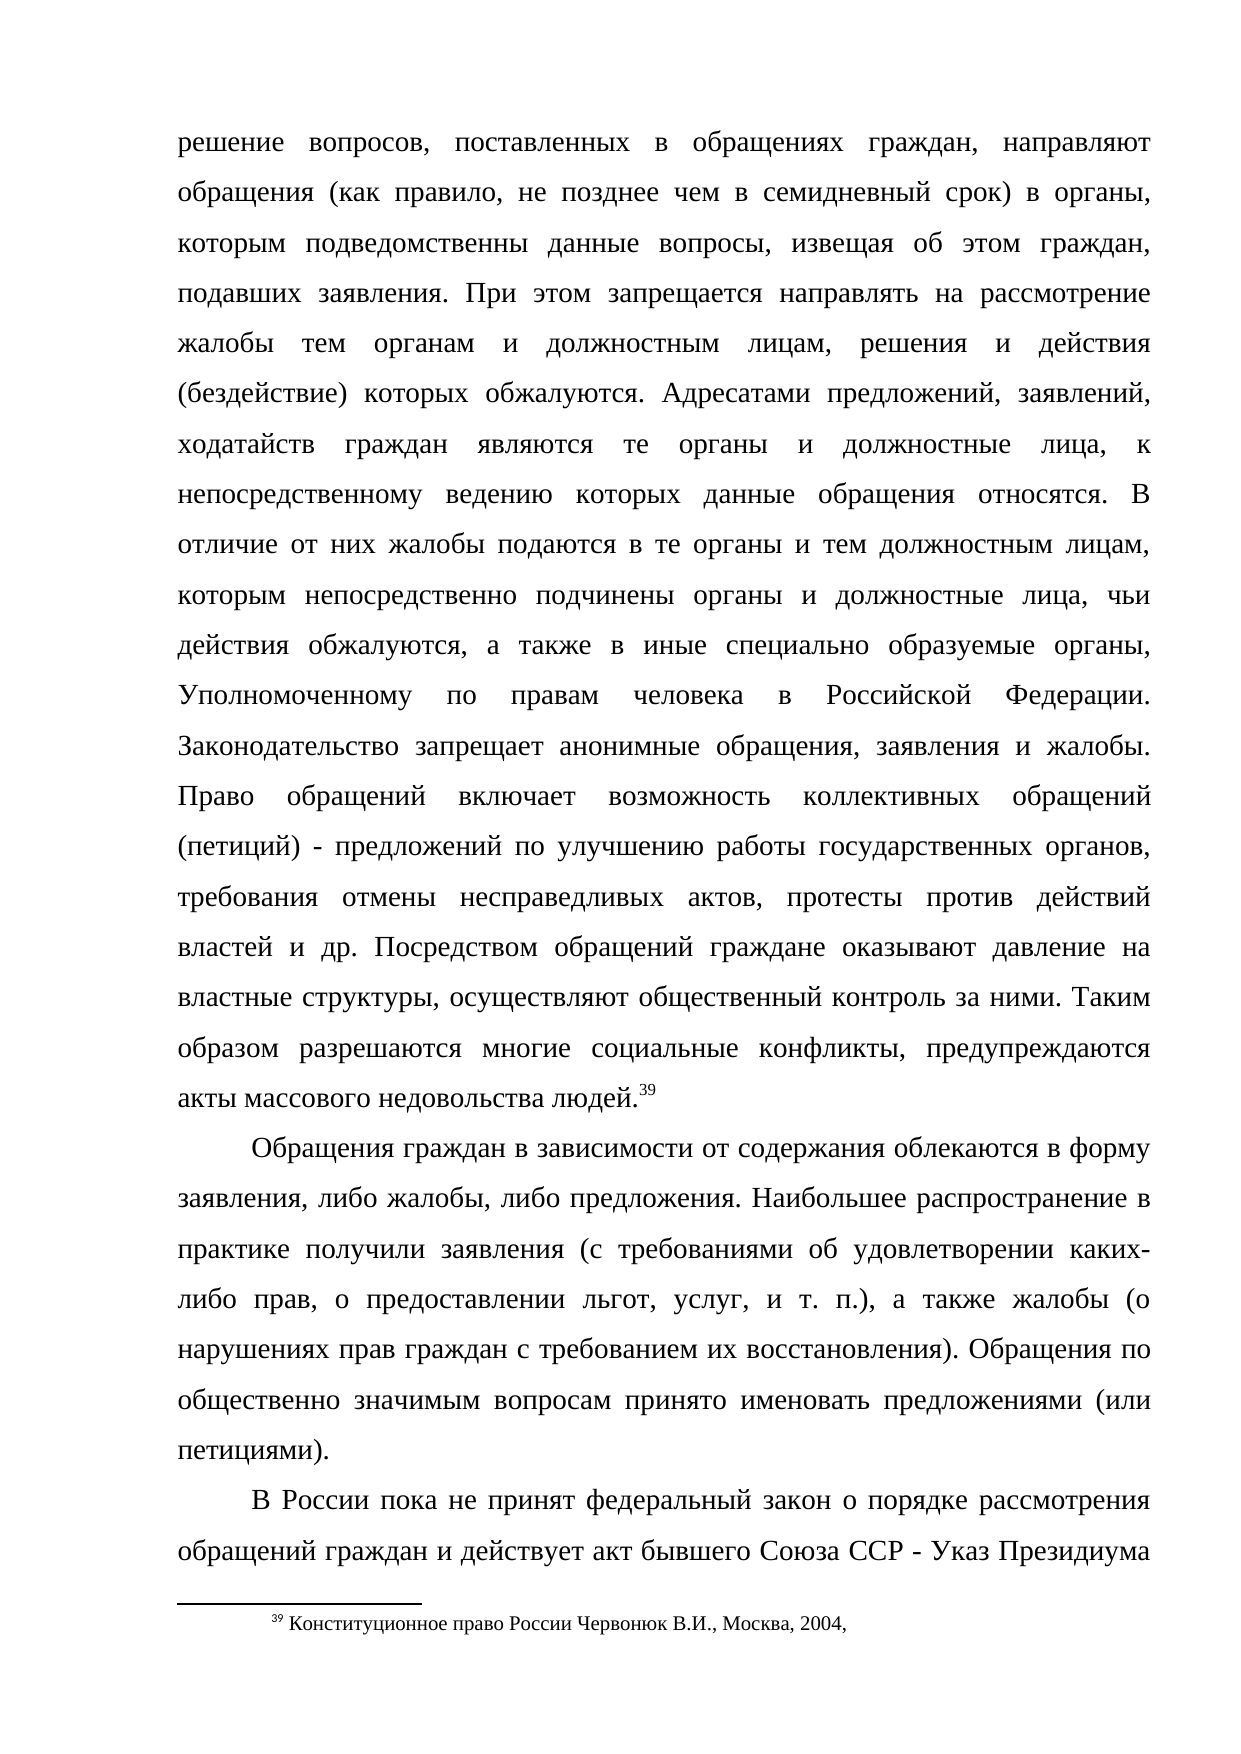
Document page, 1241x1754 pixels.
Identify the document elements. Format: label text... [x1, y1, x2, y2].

text Обращения граждан в зависимости от содержания облекаются в форму заявления, либо жалобы, либо предложения. Наибольшее распространение в практике получили заявления (с требованиями об удовлетворении каких-либо прав, о предоставлении льгот, услуг, и т. п.), а также жалобы (о нарушениях прав граждан с требованием их восстановления). Обращения по общественно значимым вопросам принято именовать предложениями (или петициями). [177, 1130, 1152, 1466]
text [177, 1482, 1152, 1566]
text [177, 124, 1152, 1113]
